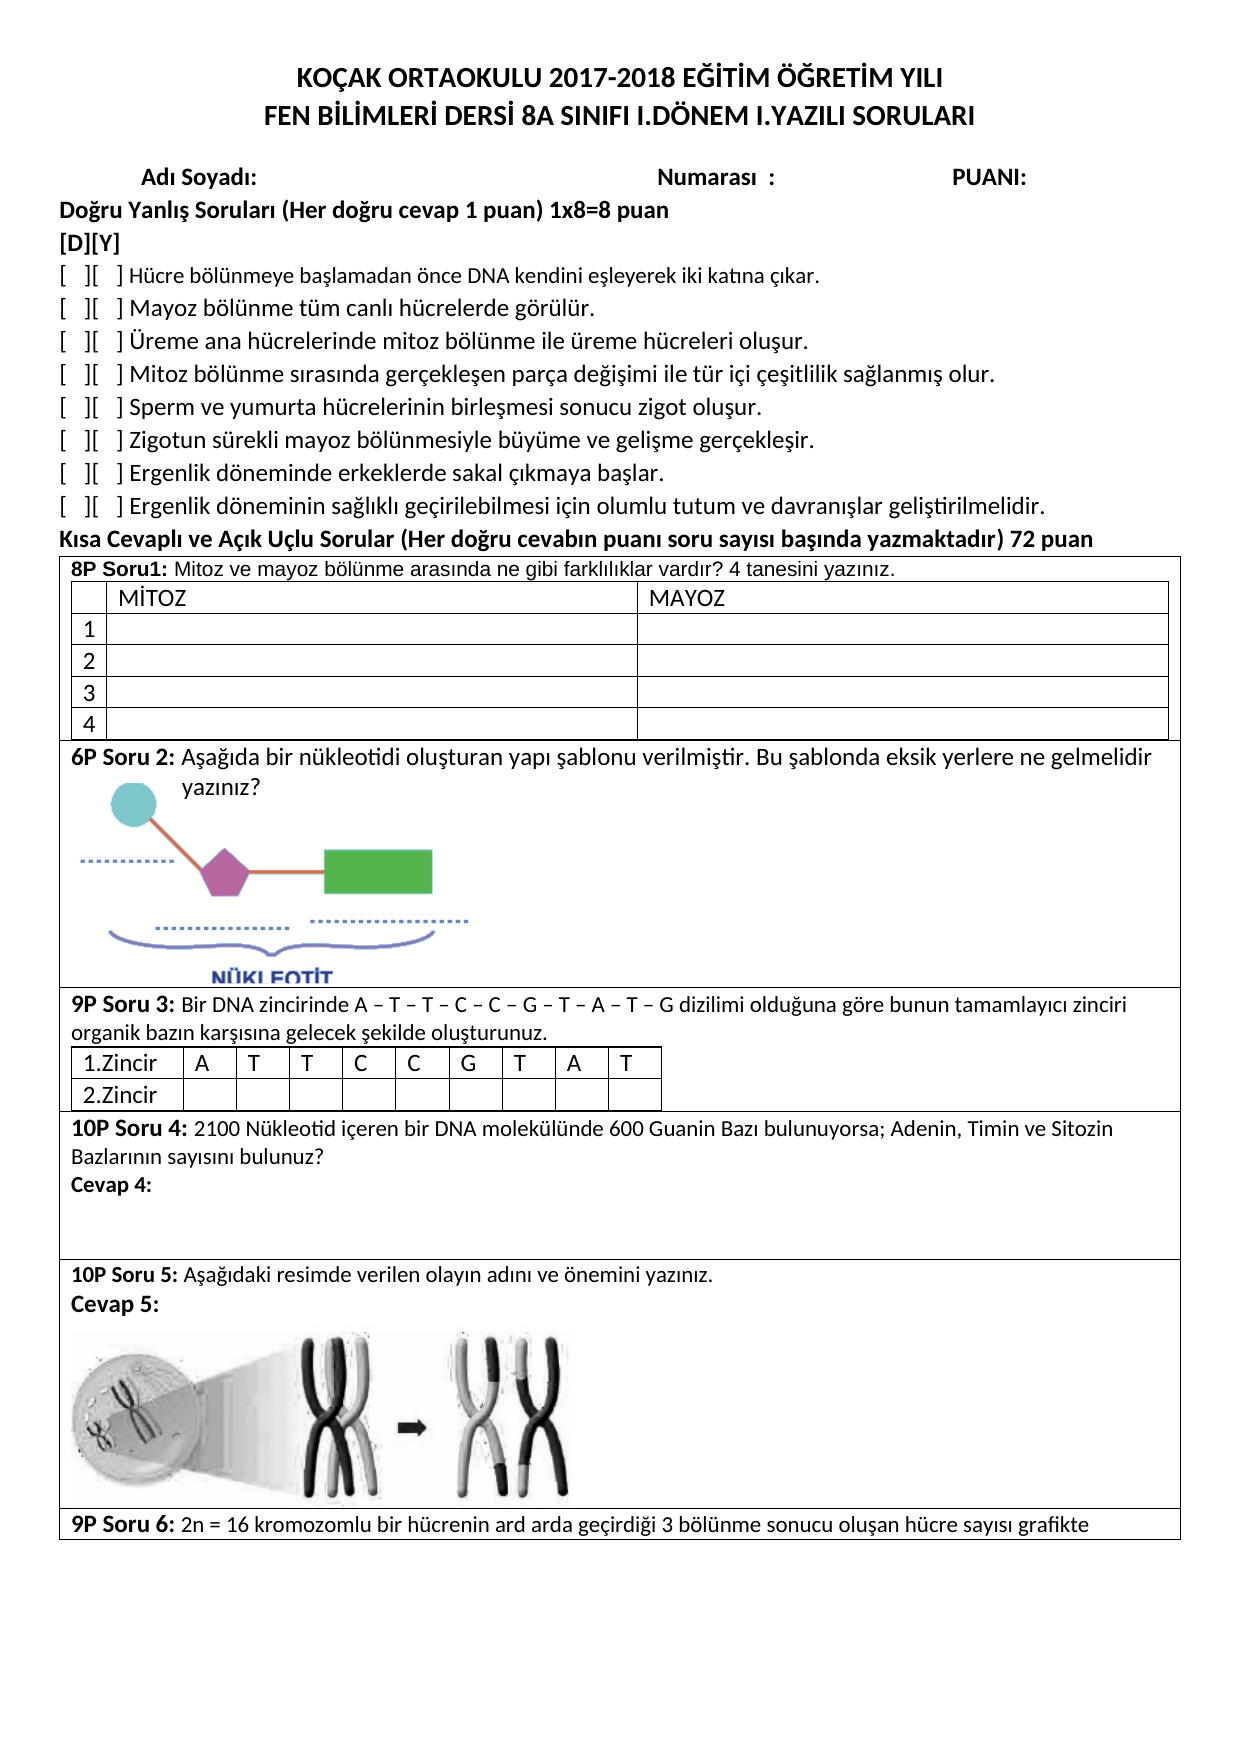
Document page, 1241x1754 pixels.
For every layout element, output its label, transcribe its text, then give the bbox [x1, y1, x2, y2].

picture [77, 782, 471, 983]
text [ ][ ] Hücre bölünmeye başlamadan önce DNA kendini eşleyerek iki katına çıkar. [59, 260, 1181, 290]
text Doğru Yanlış Soruları (Her doğru cevap 1 puan) 1x8=8 puan [59, 194, 1181, 224]
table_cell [60, 1509, 1180, 1539]
text [ ][ ] Zigotun sürekli mayoz bölünmesiyle büyüme ve gelişme gerçekleşir. [59, 424, 1181, 455]
text [ ][ ] Mayoz bölünme tüm canlı hücrelerde görülür. [59, 293, 1181, 323]
text [ ][ ] Sperm ve yumurta hücrelerinin birleşmesi sonucu zigot oluşur. [59, 391, 1181, 422]
text [ ][ ] Mitoz bölünme sırasında gerçekleşen parça değişimi ile tür içi çeşitlilik sağlanmış olur. [59, 358, 1181, 389]
picture [70, 1323, 576, 1508]
table_cell 10P Soru 4: 2100 Nükleotid içeren bir DNA molekülünde 600 Guanin Bazı bulunuyorsa; Adenin, Timin ve Sitozin Bazlarının sayısını bulunuz? Cevap 4: [60, 1112, 1180, 1259]
table_header 8P Soru1: Mitoz ve mayoz bölünme arasında ne gibi farklılıklar vardır? 4 tanesini yazınız. [60, 557, 1180, 740]
text [ ][ ] Üreme ana hücrelerinde mitoz bölünme ile üreme hücreleri oluşur. [59, 326, 1181, 356]
text KOÇAK ORTAOKULU 2017-2018 EĞİTİM ÖĞRETİM YILI [59, 59, 1181, 95]
text FEN BİLİMLERİ DERSİ 8A SINIFI I.DÖNEM I.YAZILI SORULARI [59, 97, 1181, 133]
table_cell 9P Soru 3: Bir DNA zincirinde A – T – T – C – C – G – T – A – T – G dizilimi olduğuna göre bunun tamamlayıcı zinciri organik bazın karşısına gelecek şekilde oluşturunuz. [60, 988, 1180, 1111]
text [ ][ ] Ergenlik döneminde erkeklerde sakal çıkmaya başlar. [59, 457, 1181, 488]
text Kısa Cevaplı ve Açık Uçlu Sorular (Her doğru cevabın puanı soru sayısı başında yazmaktadır) 72 puan [59, 523, 1181, 553]
text [D][Y] [59, 227, 1181, 257]
table_cell 6P Soru 2: Aşağıda bir nükleotidi oluşturan yapı şablonu verilmiştir. Bu şablonda eksik yerlere ne gelmelidir yazınız? [60, 741, 1180, 987]
text [ ][ ] Ergenlik döneminin sağlıklı geçirilebilmesi için olumlu tutum ve davranışlar geliştirilmelidir. [59, 490, 1181, 521]
text Adı Soyadı: Numarası : PUANI: [59, 161, 1181, 191]
table_cell 10P Soru 5: Aşağıdaki resimde verilen olayın adını ve önemini yazınız. Cevap 5: [60, 1260, 1180, 1507]
